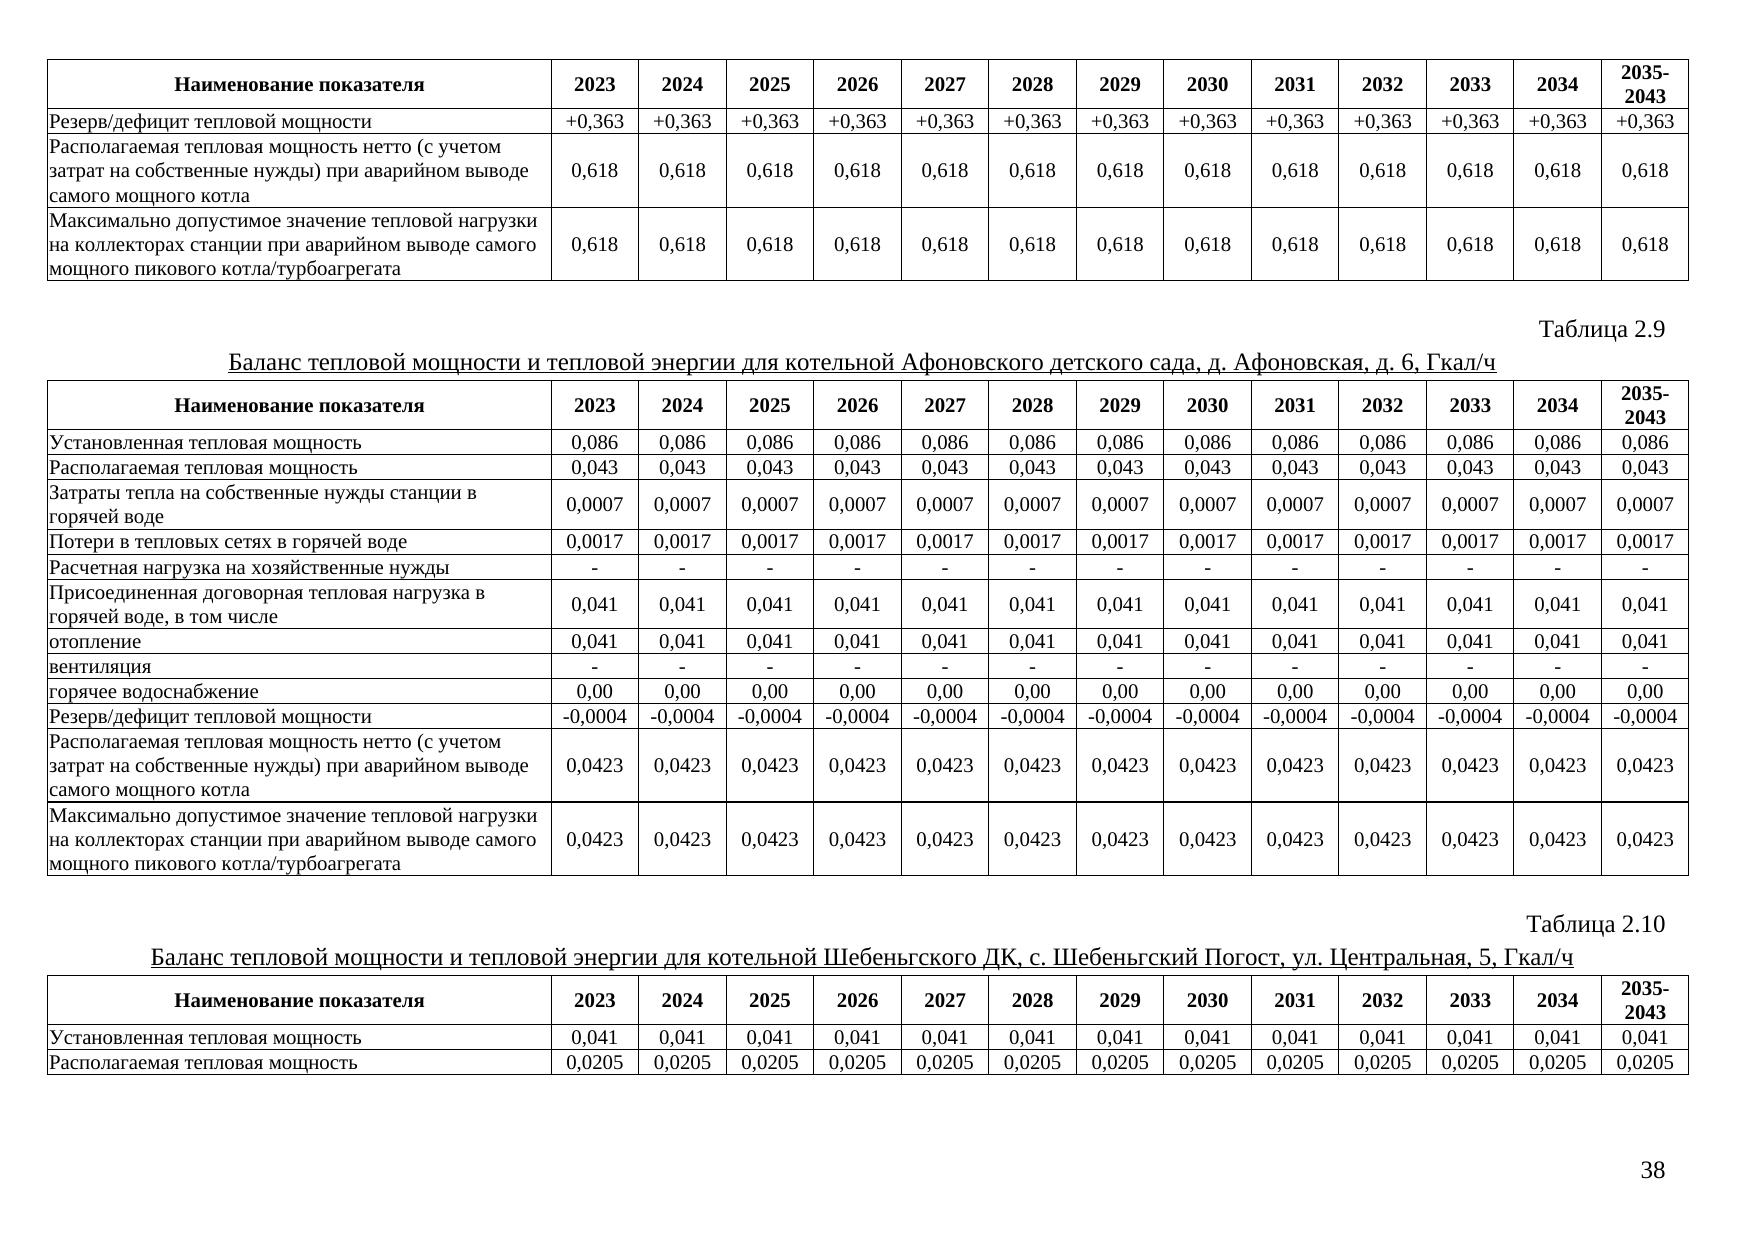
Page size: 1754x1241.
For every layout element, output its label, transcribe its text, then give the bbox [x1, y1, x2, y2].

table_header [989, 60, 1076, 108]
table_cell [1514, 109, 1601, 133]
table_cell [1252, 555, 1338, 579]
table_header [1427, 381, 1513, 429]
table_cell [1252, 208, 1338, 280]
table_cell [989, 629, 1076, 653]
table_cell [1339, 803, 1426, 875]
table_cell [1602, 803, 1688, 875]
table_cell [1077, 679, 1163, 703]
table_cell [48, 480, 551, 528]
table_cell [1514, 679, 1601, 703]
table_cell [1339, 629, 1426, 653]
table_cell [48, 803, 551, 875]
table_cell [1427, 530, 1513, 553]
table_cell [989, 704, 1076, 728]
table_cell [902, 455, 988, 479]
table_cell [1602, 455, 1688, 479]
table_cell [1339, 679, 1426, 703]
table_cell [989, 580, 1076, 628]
text Таблица 2.10 [59, 909, 1665, 937]
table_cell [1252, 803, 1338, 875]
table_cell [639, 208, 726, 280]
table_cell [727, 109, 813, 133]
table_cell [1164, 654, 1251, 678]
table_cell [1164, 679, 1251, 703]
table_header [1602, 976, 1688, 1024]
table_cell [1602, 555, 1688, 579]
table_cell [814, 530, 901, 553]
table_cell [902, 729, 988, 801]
text Баланс тепловой мощности и тепловой энергии для котельной Шебеньгского ДК, с. Шебеньгский Погост, ул. Центральная, 5, Гкал/ч [59, 942, 1665, 971]
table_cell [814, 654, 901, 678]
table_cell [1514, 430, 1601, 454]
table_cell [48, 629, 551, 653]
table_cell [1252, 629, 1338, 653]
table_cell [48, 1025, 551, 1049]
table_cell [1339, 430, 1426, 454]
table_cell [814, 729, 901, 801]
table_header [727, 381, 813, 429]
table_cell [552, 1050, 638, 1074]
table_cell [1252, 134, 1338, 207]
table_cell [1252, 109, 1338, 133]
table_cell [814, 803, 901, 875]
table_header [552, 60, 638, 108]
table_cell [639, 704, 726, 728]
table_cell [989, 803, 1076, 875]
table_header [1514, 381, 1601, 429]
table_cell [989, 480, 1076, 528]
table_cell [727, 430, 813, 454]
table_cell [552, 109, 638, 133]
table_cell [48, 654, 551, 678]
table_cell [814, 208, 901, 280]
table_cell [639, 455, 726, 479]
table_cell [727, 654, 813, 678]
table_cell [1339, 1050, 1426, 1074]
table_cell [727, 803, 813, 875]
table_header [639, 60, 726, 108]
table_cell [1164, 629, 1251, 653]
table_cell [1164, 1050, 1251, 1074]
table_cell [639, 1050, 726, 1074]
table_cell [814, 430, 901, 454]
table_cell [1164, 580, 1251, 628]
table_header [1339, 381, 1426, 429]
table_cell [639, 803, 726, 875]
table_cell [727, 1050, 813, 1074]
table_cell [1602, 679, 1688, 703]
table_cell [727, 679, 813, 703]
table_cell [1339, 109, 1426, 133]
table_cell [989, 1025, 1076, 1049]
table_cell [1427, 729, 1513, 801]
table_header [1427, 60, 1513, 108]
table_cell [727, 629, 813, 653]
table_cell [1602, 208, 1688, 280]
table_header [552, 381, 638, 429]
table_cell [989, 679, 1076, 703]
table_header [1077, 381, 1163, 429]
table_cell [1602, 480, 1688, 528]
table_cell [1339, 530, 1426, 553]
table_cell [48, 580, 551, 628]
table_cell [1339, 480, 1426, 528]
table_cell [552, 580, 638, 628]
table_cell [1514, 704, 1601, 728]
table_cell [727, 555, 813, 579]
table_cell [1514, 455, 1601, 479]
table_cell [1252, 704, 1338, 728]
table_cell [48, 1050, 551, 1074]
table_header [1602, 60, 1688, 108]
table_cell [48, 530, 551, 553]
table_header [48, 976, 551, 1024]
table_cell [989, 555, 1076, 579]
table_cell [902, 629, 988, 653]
text Баланс тепловой мощности и тепловой энергии для котельной Афоновского детского сада, д. Афоновская, д. 6, Гкал/ч [59, 347, 1665, 376]
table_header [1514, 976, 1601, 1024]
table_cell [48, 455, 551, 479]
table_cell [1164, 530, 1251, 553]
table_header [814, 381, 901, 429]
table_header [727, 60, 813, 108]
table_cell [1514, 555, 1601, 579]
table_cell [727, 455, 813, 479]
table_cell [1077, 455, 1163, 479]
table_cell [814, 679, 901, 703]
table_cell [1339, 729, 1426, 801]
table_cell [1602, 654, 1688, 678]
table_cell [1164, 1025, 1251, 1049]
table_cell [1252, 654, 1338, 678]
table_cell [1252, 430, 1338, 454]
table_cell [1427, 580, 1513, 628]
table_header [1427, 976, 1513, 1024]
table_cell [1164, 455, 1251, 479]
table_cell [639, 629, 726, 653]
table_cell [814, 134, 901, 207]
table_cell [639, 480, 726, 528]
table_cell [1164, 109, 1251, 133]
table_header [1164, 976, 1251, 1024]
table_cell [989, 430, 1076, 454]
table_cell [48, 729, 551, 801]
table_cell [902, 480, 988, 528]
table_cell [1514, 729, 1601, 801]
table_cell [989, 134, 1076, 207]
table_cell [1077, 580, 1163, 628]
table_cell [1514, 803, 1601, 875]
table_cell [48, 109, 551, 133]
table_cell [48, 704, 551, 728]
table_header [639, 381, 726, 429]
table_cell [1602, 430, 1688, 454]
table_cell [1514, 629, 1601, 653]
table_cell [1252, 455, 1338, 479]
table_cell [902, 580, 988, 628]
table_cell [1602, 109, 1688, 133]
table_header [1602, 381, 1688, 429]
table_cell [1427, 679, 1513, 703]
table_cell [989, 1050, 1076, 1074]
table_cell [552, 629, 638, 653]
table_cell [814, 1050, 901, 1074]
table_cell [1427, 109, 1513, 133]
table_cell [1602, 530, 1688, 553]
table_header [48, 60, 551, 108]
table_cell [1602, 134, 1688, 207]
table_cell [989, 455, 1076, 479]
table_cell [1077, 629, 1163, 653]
text Таблица 2.9 [59, 314, 1665, 343]
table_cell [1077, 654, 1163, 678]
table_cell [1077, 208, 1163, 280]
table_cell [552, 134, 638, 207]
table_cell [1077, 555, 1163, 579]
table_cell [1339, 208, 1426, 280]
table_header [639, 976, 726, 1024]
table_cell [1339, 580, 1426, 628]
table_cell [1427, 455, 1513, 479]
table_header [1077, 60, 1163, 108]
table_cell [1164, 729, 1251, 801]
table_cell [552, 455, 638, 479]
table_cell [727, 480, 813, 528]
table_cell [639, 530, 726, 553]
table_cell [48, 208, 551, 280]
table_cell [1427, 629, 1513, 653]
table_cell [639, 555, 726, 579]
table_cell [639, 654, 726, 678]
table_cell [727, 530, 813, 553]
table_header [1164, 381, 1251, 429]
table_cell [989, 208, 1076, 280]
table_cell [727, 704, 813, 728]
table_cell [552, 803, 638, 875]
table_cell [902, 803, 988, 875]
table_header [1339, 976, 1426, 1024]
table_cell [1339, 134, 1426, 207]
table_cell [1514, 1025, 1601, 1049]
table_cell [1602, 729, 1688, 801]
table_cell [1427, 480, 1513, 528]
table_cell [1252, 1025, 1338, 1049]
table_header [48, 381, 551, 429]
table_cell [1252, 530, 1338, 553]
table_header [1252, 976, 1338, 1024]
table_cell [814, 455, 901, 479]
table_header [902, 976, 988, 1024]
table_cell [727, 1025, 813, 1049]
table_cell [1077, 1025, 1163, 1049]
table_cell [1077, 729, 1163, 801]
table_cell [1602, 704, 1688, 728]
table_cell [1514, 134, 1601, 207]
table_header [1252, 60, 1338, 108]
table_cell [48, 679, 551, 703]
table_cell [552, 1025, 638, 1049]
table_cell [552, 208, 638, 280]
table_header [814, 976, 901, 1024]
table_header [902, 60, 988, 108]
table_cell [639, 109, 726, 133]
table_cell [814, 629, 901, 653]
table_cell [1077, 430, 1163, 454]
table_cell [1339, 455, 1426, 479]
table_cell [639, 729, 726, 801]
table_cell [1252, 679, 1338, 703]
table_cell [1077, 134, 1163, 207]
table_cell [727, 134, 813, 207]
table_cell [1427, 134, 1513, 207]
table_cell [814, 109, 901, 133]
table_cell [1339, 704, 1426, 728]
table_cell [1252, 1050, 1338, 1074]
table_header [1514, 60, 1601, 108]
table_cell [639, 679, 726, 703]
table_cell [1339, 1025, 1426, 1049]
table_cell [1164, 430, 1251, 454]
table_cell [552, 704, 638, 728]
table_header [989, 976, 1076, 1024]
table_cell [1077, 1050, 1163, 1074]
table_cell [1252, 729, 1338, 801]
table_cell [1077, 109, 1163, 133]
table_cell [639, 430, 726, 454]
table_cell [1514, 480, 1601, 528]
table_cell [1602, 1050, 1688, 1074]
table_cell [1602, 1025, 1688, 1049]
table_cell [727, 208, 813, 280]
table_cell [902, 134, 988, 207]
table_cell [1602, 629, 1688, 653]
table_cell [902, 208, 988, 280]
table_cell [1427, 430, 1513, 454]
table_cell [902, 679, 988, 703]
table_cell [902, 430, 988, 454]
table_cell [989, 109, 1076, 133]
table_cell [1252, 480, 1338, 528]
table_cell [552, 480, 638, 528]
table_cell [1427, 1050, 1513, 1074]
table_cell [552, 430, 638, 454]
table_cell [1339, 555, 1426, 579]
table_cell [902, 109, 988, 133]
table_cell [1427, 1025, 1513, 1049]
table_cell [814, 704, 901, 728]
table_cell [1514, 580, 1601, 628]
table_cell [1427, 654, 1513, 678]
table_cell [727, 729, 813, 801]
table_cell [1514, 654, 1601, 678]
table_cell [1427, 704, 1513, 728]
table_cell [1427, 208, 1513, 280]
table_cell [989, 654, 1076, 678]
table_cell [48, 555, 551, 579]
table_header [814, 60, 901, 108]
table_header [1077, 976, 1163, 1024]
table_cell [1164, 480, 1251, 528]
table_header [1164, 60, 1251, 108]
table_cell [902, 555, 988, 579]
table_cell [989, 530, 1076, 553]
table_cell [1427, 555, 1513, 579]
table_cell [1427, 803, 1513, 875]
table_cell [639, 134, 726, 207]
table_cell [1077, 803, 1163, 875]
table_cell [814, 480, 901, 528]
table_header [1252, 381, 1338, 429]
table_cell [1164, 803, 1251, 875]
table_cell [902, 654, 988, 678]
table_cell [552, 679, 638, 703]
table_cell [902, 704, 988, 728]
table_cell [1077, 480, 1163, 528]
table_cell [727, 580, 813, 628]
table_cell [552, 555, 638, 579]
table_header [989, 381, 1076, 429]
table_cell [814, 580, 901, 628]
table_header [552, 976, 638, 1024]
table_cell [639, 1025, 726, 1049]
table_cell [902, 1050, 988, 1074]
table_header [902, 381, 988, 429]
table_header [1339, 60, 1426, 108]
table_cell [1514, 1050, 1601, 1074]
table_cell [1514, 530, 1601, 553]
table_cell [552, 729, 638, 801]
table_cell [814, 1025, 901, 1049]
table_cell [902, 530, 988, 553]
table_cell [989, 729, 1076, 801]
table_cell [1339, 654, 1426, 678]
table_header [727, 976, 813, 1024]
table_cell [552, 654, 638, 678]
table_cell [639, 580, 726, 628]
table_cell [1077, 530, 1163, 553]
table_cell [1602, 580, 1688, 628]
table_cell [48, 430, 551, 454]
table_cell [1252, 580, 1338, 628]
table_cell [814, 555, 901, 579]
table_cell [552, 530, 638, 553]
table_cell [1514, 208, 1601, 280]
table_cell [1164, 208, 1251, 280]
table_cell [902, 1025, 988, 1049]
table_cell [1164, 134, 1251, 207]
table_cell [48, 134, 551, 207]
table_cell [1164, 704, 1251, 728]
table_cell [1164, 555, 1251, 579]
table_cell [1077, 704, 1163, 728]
